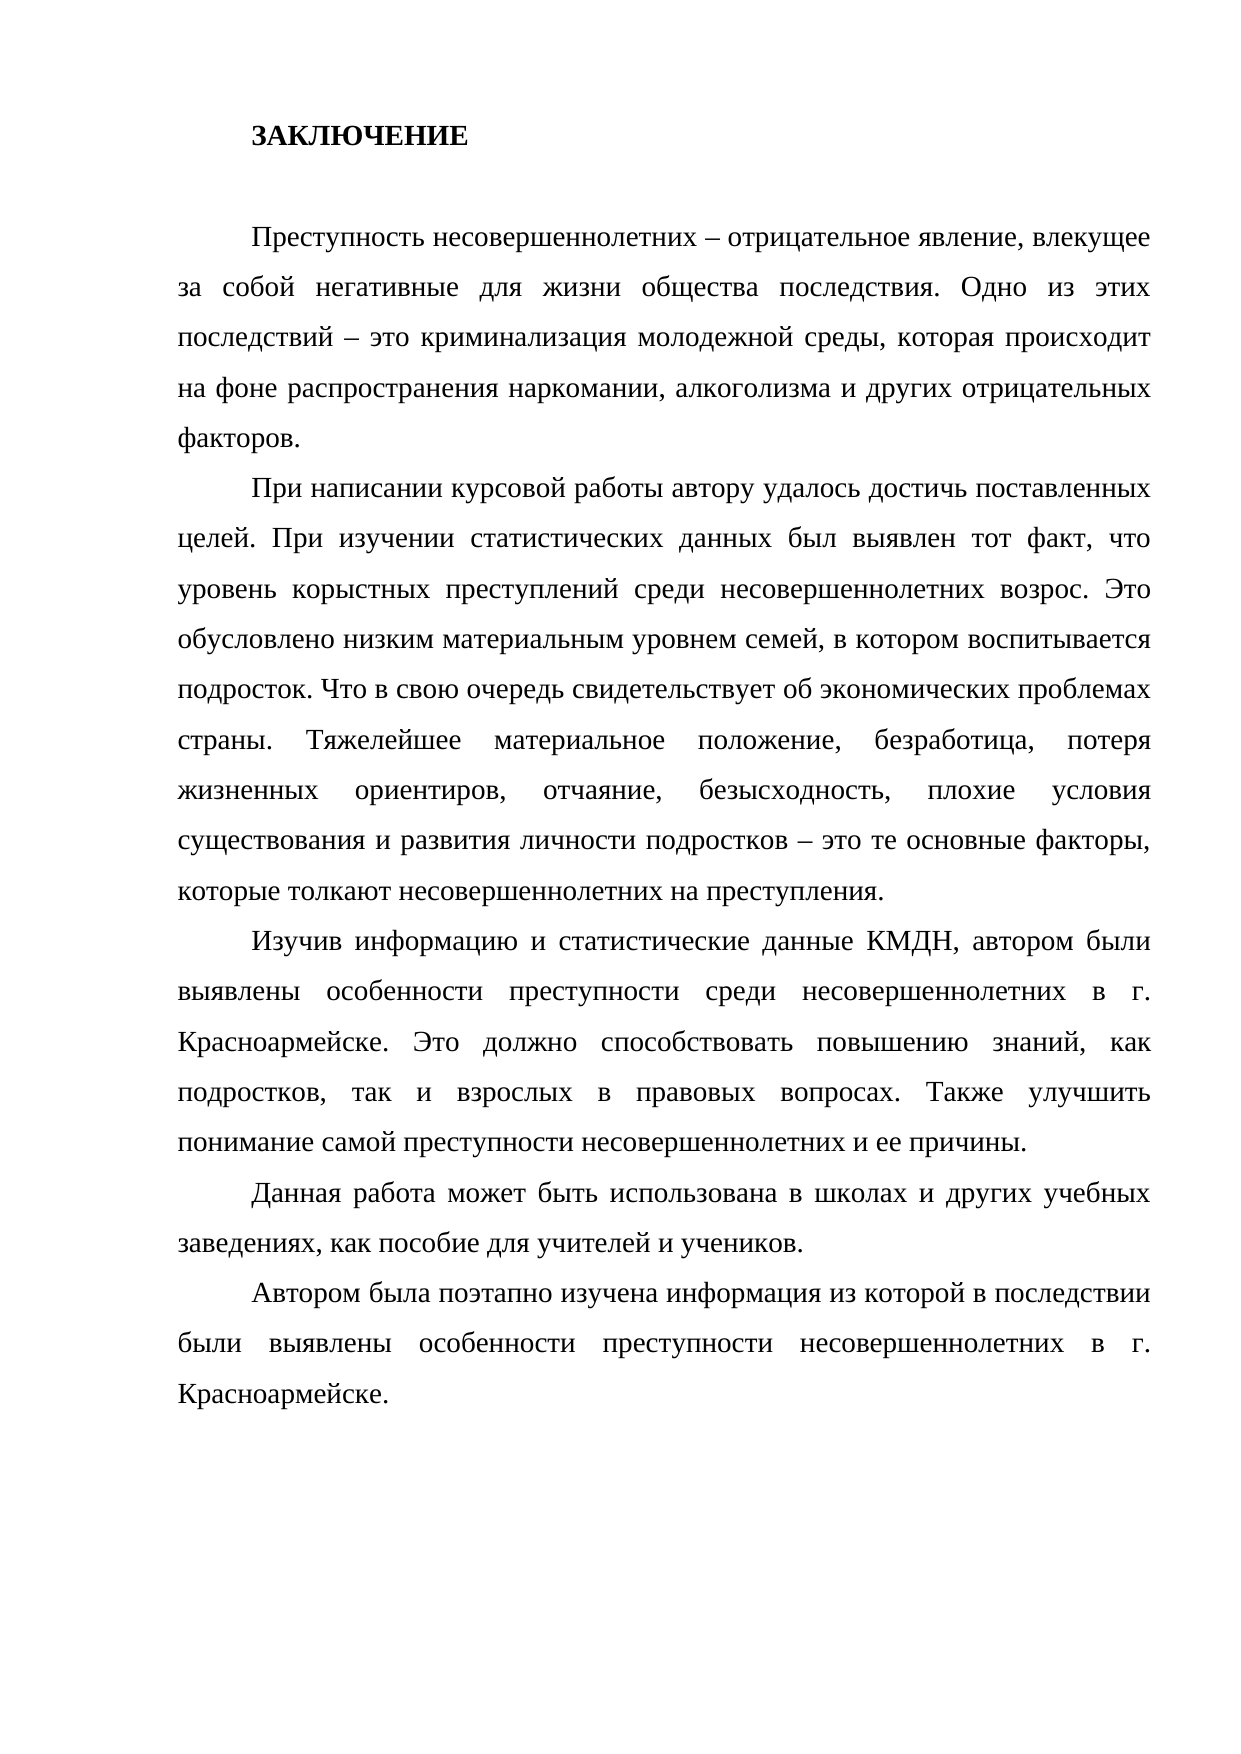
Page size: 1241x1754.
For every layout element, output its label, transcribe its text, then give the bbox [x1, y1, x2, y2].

text Данная работа может быть использована в школах и других учебных заведениях, как пособие для учителей и учеников. [177, 1175, 1152, 1258]
text Изучив информацию и статистические данные КМДН, автором были выявлены особенности преступности среди несовершеннолетних в г. Красноармейске. Это должно способствовать повышению знаний, как подростков, так и взрослых в правовых вопросах. Также улучшить понимание самой преступности несовершеннолетних и ее причины. [177, 923, 1152, 1158]
text Автором была поэтапно изучена информация из которой в последствии были выявлены особенности преступности несовершеннолетних в г. Красноармейске. [177, 1275, 1152, 1409]
text Преступность несовершеннолетних – отрицательное явление, влекущее за собой негативные для жизни общества последствия. Одно из этих последствий – это криминализация молодежной среды, которая происходит на фоне распространения наркомании, алкоголизма и других отрицательных факторов. [177, 219, 1152, 453]
text ЗАКЛЮЧЕНИЕ [177, 118, 1152, 152]
text При написании курсовой работы автору удалось достичь поставленных целей. При изучении статистических данных был выявлен тот факт, что уровень корыстных преступлений среди несовершеннолетних возрос. Это обусловлено низким материальным уровнем семей, в котором воспитывается подросток. Что в свою очередь свидетельствует об экономических проблемах страны. Тяжелейшее материальное положение, безработица, потеря жизненных ориентиров, отчаяние, безысходность, плохие условия существования и развития личности подростков – это те основные факторы, которые толкают несовершеннолетних на преступления. [177, 470, 1152, 906]
